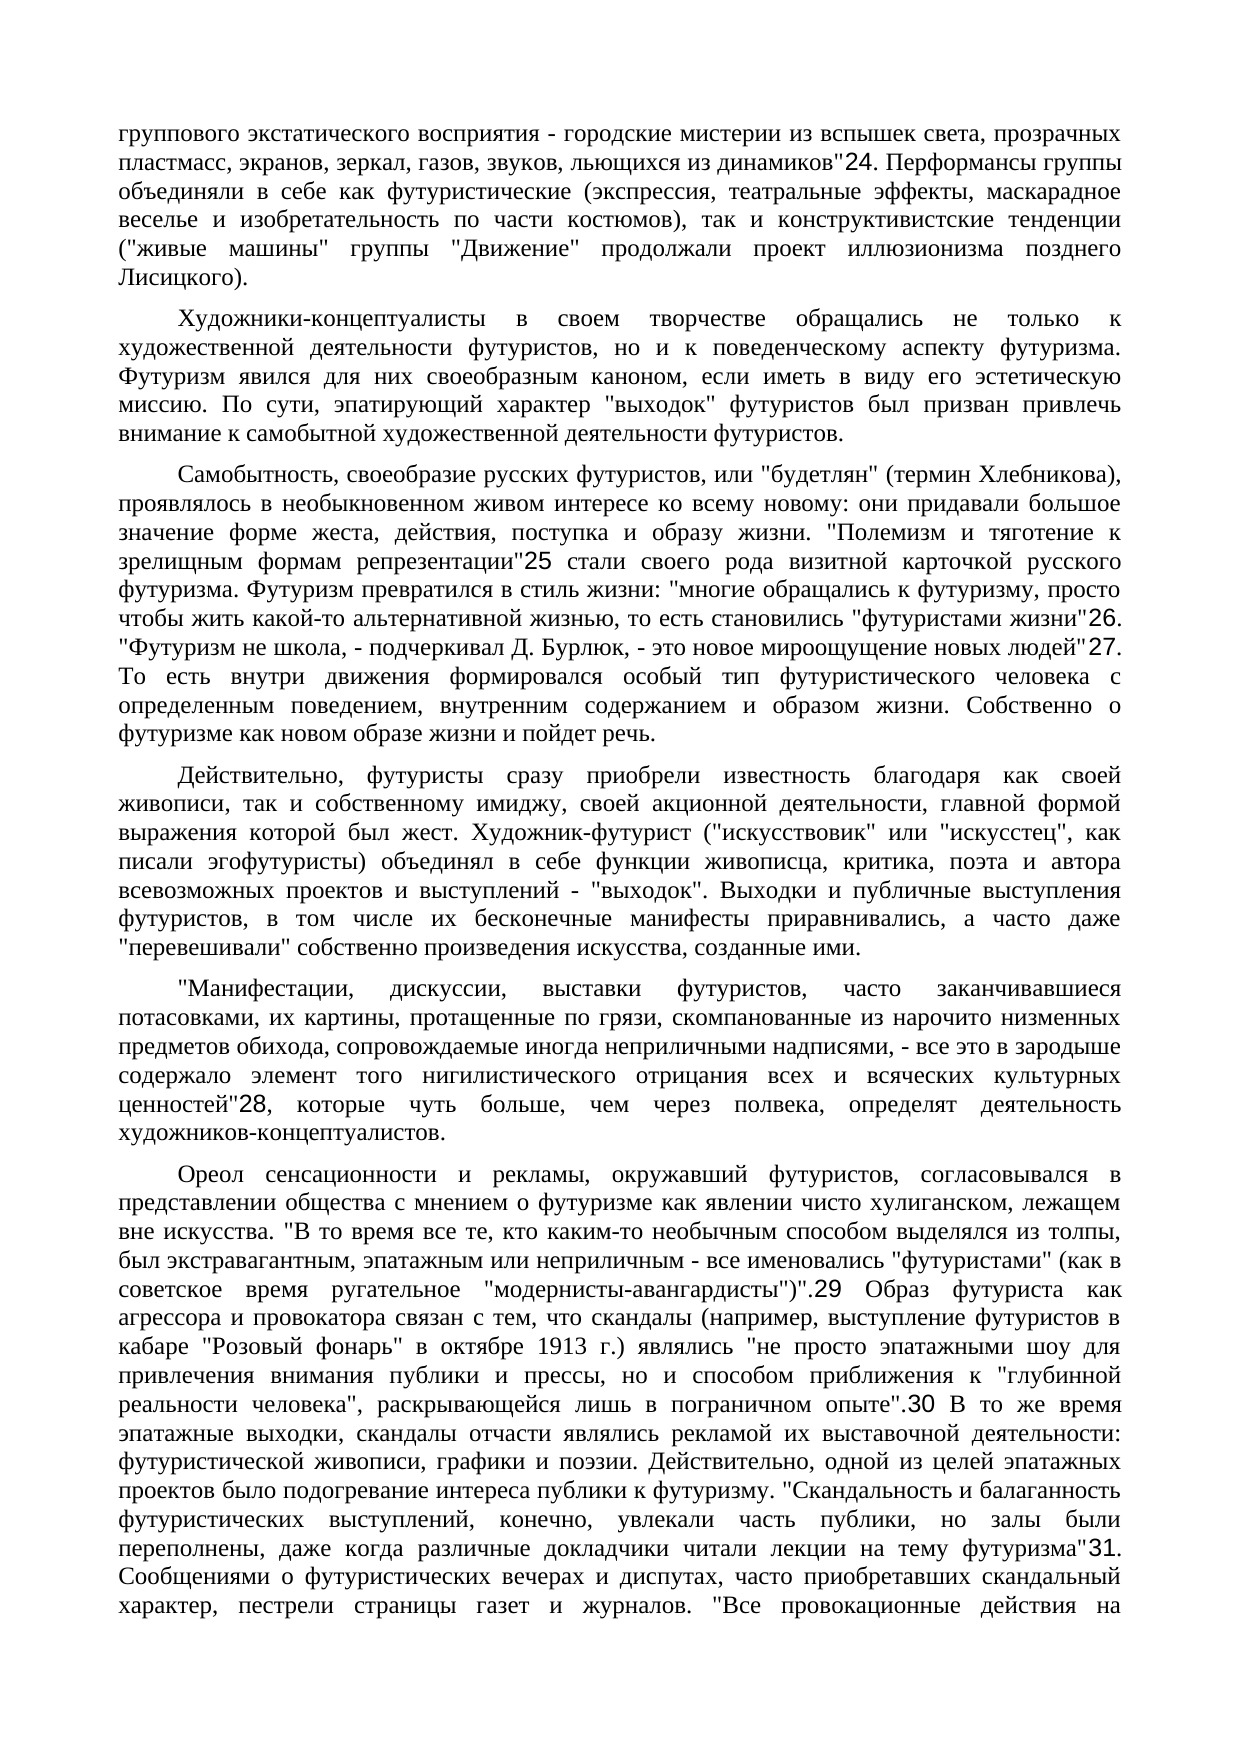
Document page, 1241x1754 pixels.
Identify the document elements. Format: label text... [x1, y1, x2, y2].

text Самобытность, своеобразие русских футуристов, или "будетлян" (термин Хлебникова), проявлялось в необыкновенном живом интересе ко всему новому: они придавали большое значение форме жеста, действия, поступка и образу жизни. "Полемизм и тяготение к зрелищным формам репрезентации"25 стали своего рода визитной карточкой русского футуризма. Футуризм превратился в стиль жизни: "многие обращались к футуризму, просто чтобы жить какой-то альтернативной жизнью, то есть становились "футуристами жизни"26. "Футуризм не школа, - подчеркивал Д. Бурлюк, - это новое мироощущение новых людей"27. То есть внутри движения формировался особый тип футуристического человека с определенным поведением, внутренним содержанием и образом жизни. Собственно о футуризме как новом образе жизни и пойдет речь. [118, 459, 1122, 747]
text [118, 118, 1122, 291]
text "Манифестации, дискуссии, выставки футуристов, часто заканчивавшиеся потасовками, их картины, протащенные по грязи, скомпанованные из нарочито низменных предметов обихода, сопровождаемые иногда неприличными надписями, - все это в зародыше содержало элемент того нигилистического отрицания всех и всяческих культурных ценностей"28, которые чуть больше, чем через полвека, определят деятельность художников-концептуалистов. [118, 973, 1122, 1146]
text Действительно, футуристы сразу приобрели известность благодаря как своей живописи, так и собственному имиджу, своей акционной деятельности, главной формой выражения которой был жест. Художник-футурист ("искусствовик" или "искусстец", как писали эгофутуристы) объединял в себе функции живописца, критика, поэта и автора всевозможных проектов и выступлений - "выходок". Выходки и публичные выступления футуристов, в том числе их бесконечные манифесты приравнивались, а часто даже "перевешивали" собственно произведения искусства, созданные ими. [118, 760, 1122, 961]
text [118, 1159, 1122, 1619]
text Художники-концептуалисты в своем творчестве обращались не только к художественной деятельности футуристов, но и к поведенческому аспекту футуризма. Футуризм явился для них своеобразным каноном, если иметь в виду его эстетическую миссию. По сути, эпатирующий характер "выходок" футуристов был призван привлечь внимание к самобытной художественной деятельности футуристов. [118, 303, 1122, 447]
